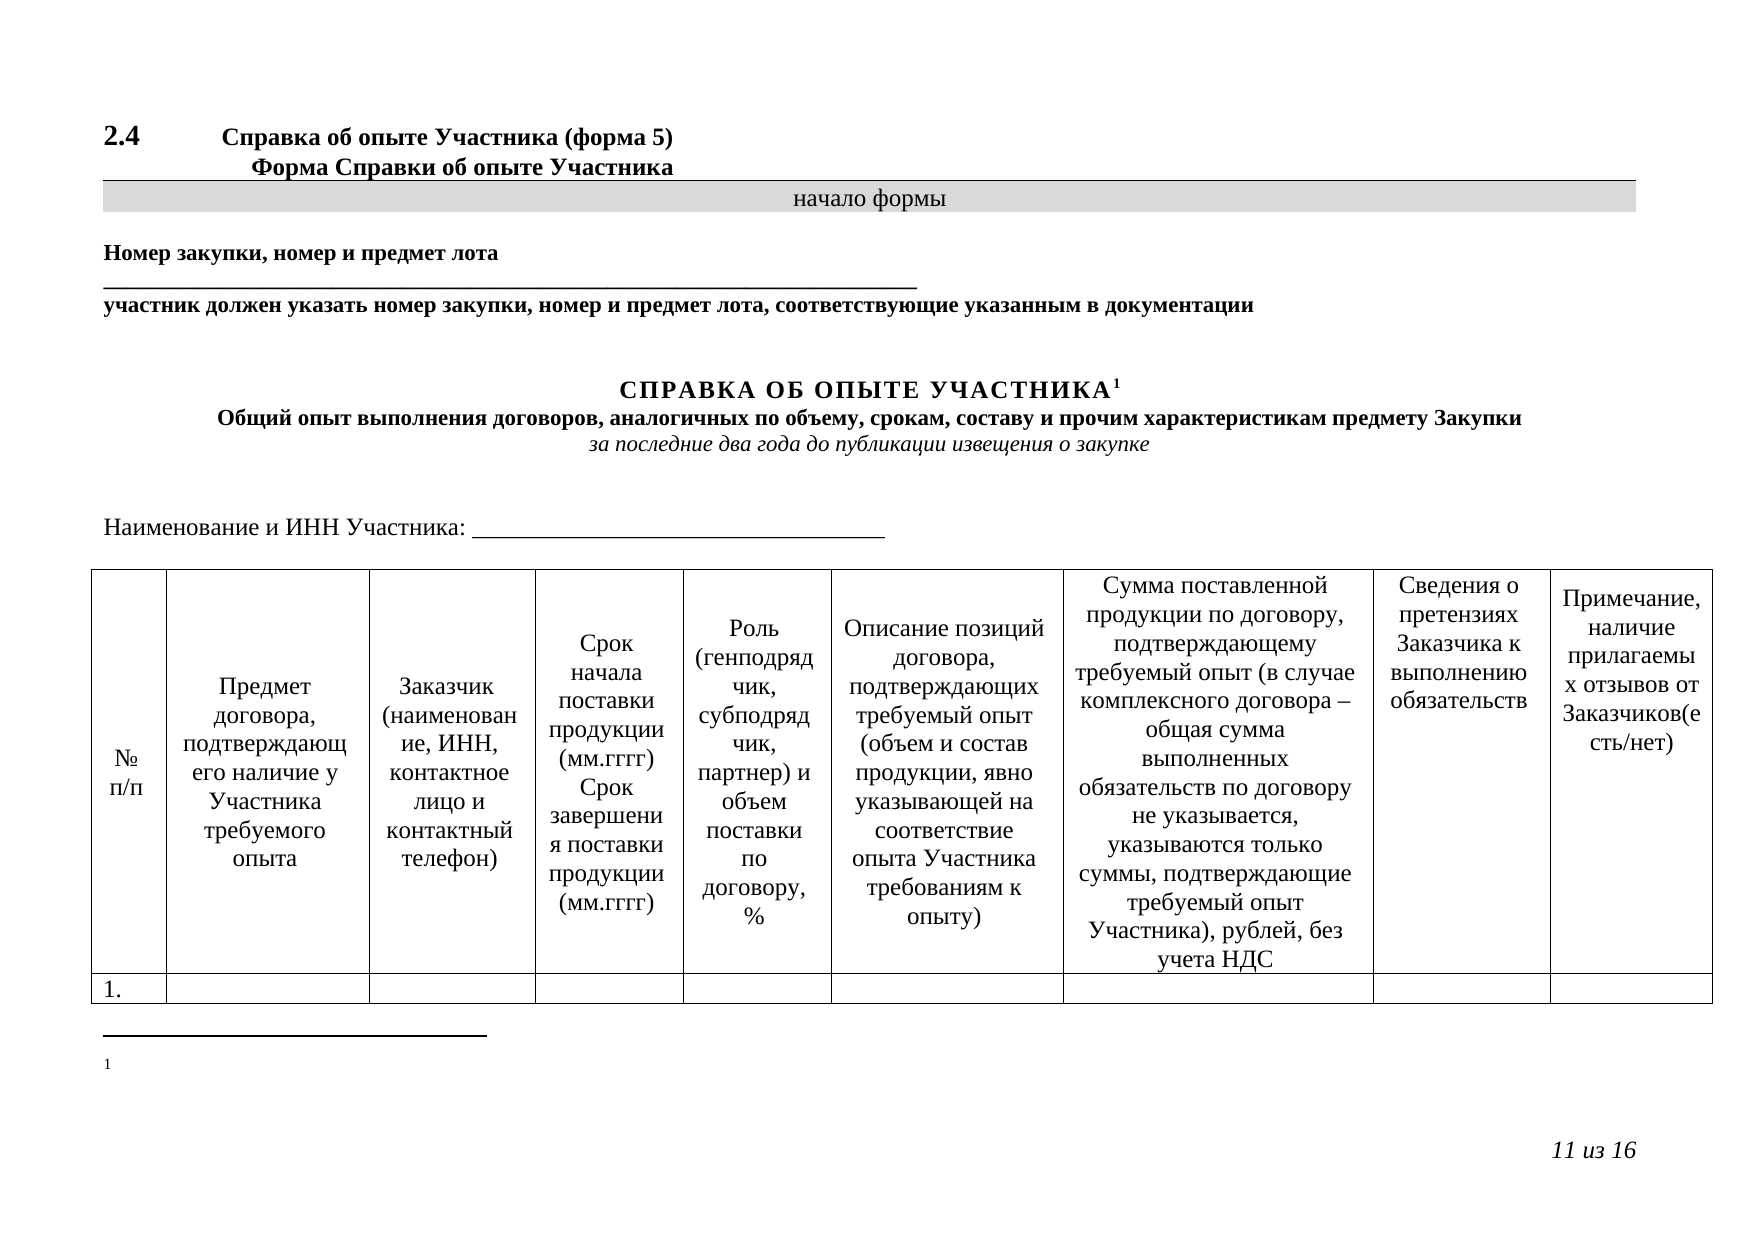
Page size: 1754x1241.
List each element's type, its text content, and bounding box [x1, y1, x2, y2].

table_header Срок начала поставки продукции (мм.гггг) Срок завершения поставки продукции (мм.гггг) [536, 570, 683, 973]
table_header Примечание, наличие прилагаемых отзывов от Заказчиков(есть/нет) [1551, 570, 1712, 973]
table_cell [1374, 974, 1550, 1003]
table_header № п/п [92, 570, 166, 973]
list Форма Справки об опыте Участника [251, 152, 1636, 180]
table_cell [1551, 974, 1712, 1003]
table_cell [167, 974, 369, 1003]
table_header Сведения о претензиях Заказчика к выполнению обязательств [1374, 570, 1550, 973]
text _______________________________________________________________________ [103, 265, 1636, 291]
table_header Заказчик (наименование, ИНН, контактное лицо и контактный телефон) [370, 570, 535, 973]
text Общий опыт выполнения договоров, аналогичных по объему, срокам, составу и прочим характеристикам предмету Закупки [103, 404, 1636, 430]
subtitle Справка об опыте Участника (форма 5) [103, 118, 1639, 152]
table_header Роль (генподрядчик, субподрядчик, партнер) и объем поставки по договору, % [684, 570, 831, 973]
table_header Сумма поставленной продукции по договору, подтверждающему требуемый опыт (в случае комплексного договора – общая сумма выполненных обязательств по договору не указывается, указываются только суммы, подтверждающие требуемый опыт Участника), рублей, без учета НДС [1064, 570, 1373, 973]
text участник должен указать номер закупки, номер и предмет лота, соответствующие указанным в документации [103, 291, 1636, 318]
table_cell [1064, 974, 1373, 1003]
table_cell [92, 974, 166, 1003]
text начало формы [103, 181, 1636, 212]
table_header Предмет договора, подтверждающего наличие у Участника требуемого опыта [167, 570, 369, 973]
table_cell [832, 974, 1063, 1003]
table_cell [684, 974, 831, 1003]
table_cell [370, 974, 535, 1003]
table_header Описание позиций договора, подтверждающих требуемый опыт (объем и состав продукции, явно указывающей на соответствие опыта Участника требованиям к опыту) [832, 570, 1063, 973]
text Наименование и ИНН Участника: _________________________________ [103, 512, 1636, 541]
text Номер закупки, номер и предмет лота [103, 239, 1636, 265]
text Справка об опыте Участника [103, 375, 1636, 404]
text за последние два года до публикации извещения о закупке [103, 430, 1636, 457]
table_cell [536, 974, 683, 1003]
